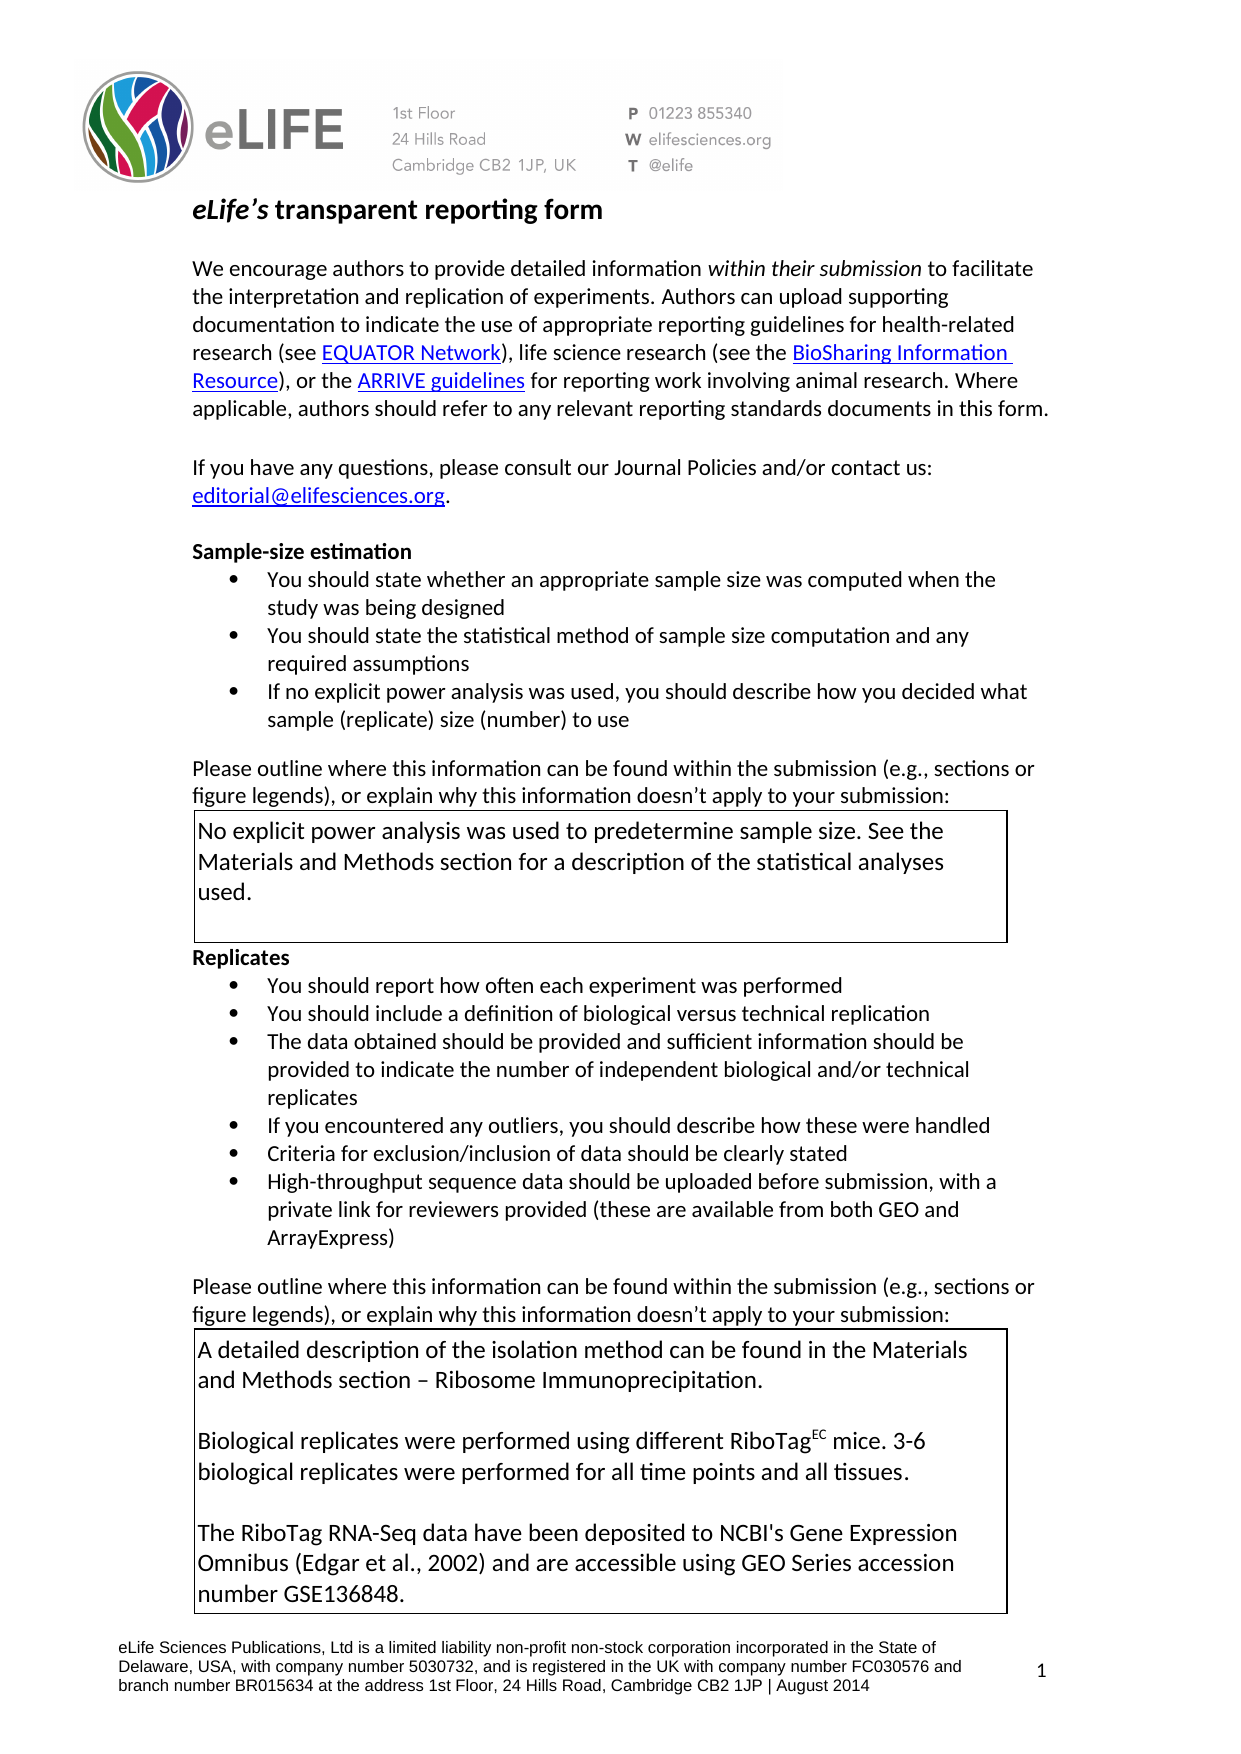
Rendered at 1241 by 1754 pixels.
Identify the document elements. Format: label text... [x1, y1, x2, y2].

list You should state the statistical method of sample size computation and any required assumptions [229, 621, 1053, 677]
text Biological replicates were performed using different RiboTagEC mice. 3-6 biological replicates were performed for all time points and all tissues. [197, 1425, 1004, 1486]
list You should report how often each experiment was performed [229, 971, 1053, 999]
text We encourage authors to provide detailed information within their submission to facilitate the interpretation and replication of experiments. Authors can upload supporting documentation to indicate the use of appropriate reporting guidelines for health-related research (see EQUATOR Network), life science research (see the BioSharing Information Resource), or the ARRIVE guidelines for reporting work involving animal research. Where applicable, authors should refer to any relevant reporting standards documents in this form. [192, 254, 1053, 423]
list Criteria for exclusion/inclusion of data should be clearly stated [229, 1139, 1053, 1167]
list If no explicit power analysis was used, you should describe how you decided what sample (replicate) size (number) to use [229, 677, 1053, 733]
text No explicit power analysis was used to predetermine sample size. See the Materials and Methods section for a description of the statistical analyses used. [195, 813, 1006, 907]
list High-throughput sequence data should be uploaded before submission, with a private link for reviewers provided (these are available from both GEO and ArrayExpress) [229, 1167, 1053, 1252]
text A detailed description of the isolation method can be found in the Materials and Methods section – Ribosome Immunoprecipitation. [195, 1332, 1006, 1395]
text Replicates [192, 838, 1053, 971]
picture [73, 59, 784, 191]
text If you have any questions, please consult our Journal Policies and/or contact us: editorial@elifesciences.org. [192, 453, 1053, 509]
list You should include a definition of biological versus technical replication [229, 999, 1053, 1027]
list If you encountered any outliers, you should describe how these were handled [229, 1111, 1053, 1139]
text eLife’s transparent reporting form [192, 191, 1053, 226]
list You should state whether an appropriate sample size was computed when the study was being designed [229, 565, 1053, 621]
list The data obtained should be provided and sufficient information should be provided to indicate the number of independent biological and/or technical replicates [229, 1027, 1053, 1111]
text The RiboTag RNA-Seq data have been deposited to NCBI's Gene Expression Omnibus (Edgar et al., 2002) and are accessible using GEO Series accession number GSE136848. [195, 1517, 1006, 1611]
text Sample-size estimation [192, 537, 1053, 565]
